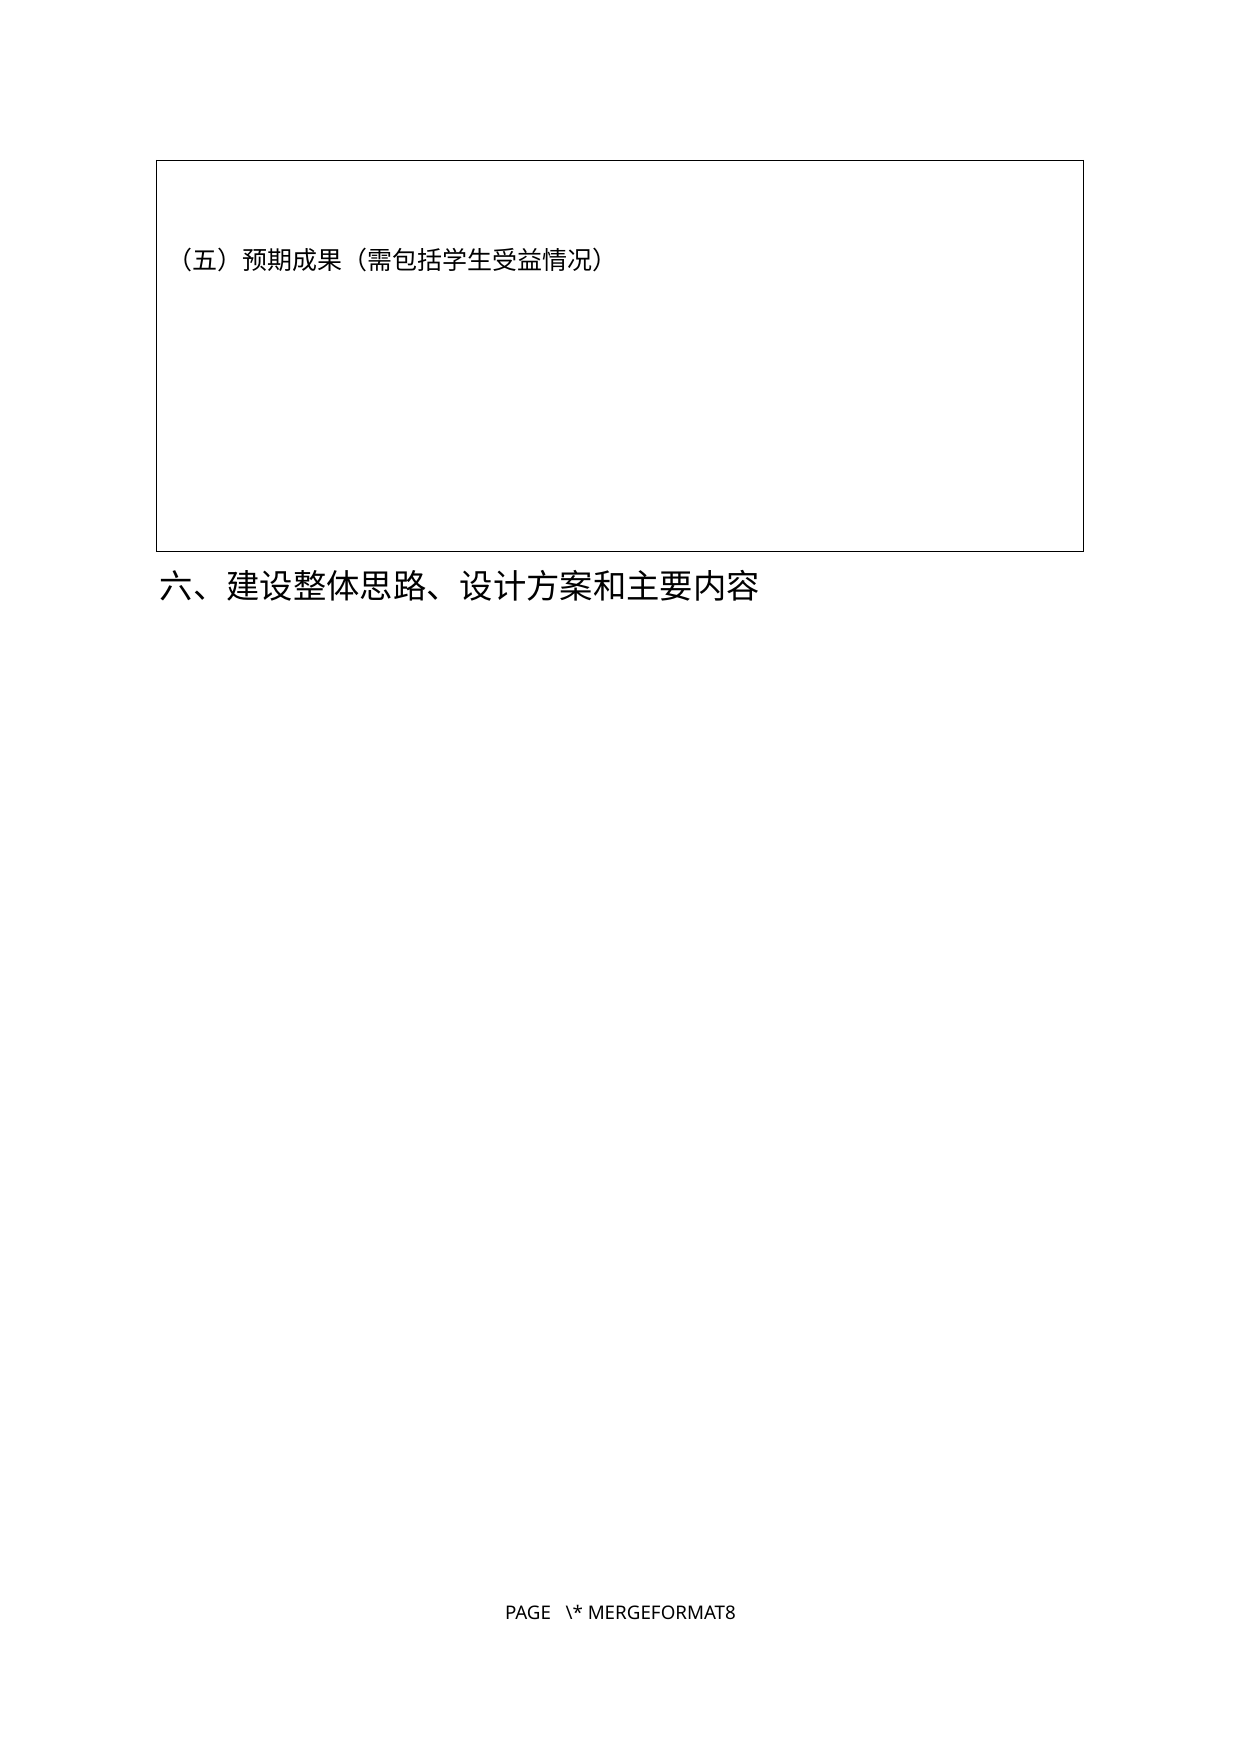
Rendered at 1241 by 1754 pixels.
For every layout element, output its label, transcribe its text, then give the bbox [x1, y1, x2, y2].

text 六、建设整体思路、设计方案和主要内容 [159, 552, 1081, 617]
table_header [157, 161, 1083, 551]
